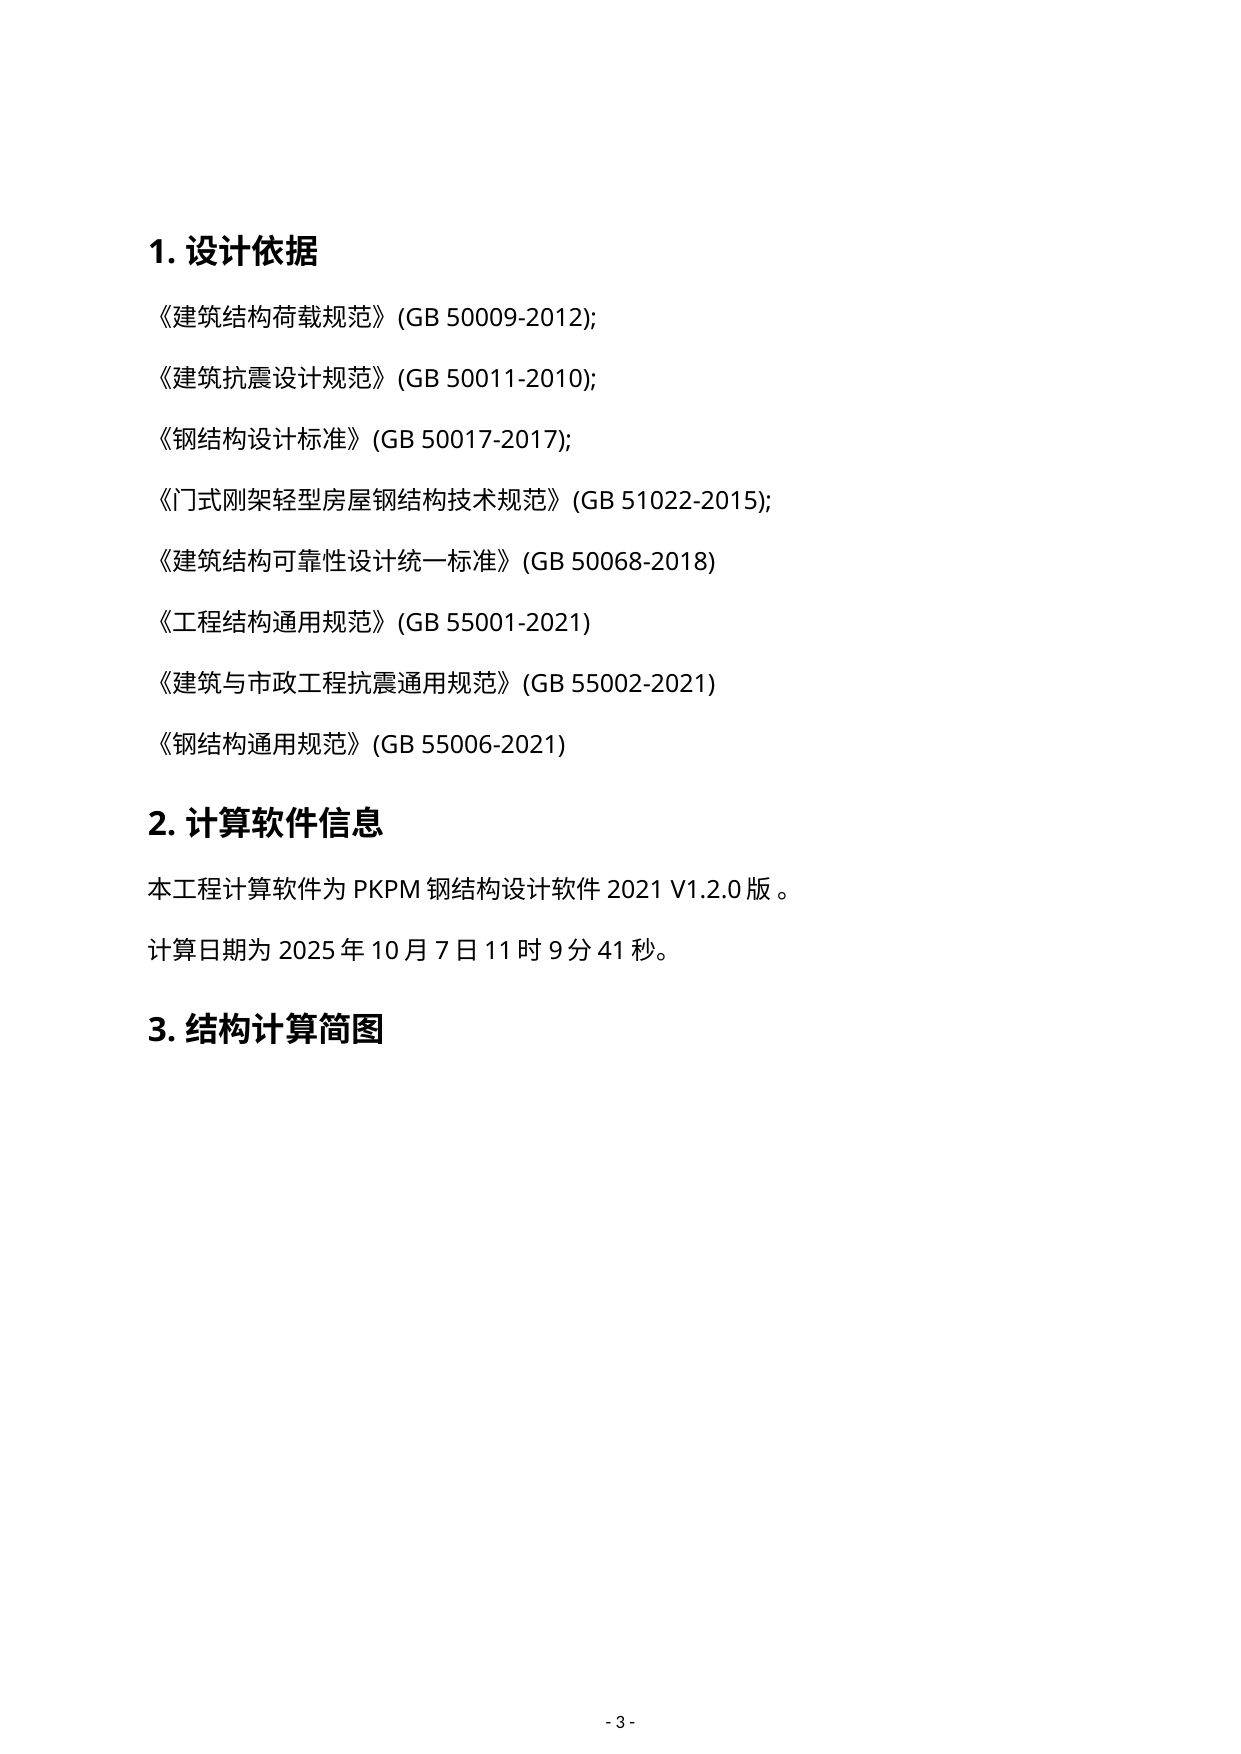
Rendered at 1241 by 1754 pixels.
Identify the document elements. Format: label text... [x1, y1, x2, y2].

text 《钢结构设计标准》(GB 50017-2017); [148, 414, 1093, 461]
title 1. 设计依据 [148, 219, 1093, 278]
text 本工程计算软件为PKPM钢结构设计软件 2021 V1.2.0版 。 [148, 864, 1093, 911]
text 《建筑结构荷载规范》(GB 50009-2012); [148, 292, 1093, 339]
text 计算日期为 2025年10月 7日11时 9分41秒。 [148, 925, 1093, 972]
text 《钢结构通用规范》(GB 55006-2021) [148, 719, 1093, 766]
text 《门式刚架轻型房屋钢结构技术规范》(GB 51022-2015); [148, 475, 1093, 522]
text 《工程结构通用规范》(GB 55001-2021) [148, 597, 1093, 644]
text 《建筑抗震设计规范》(GB 50011-2010); [148, 353, 1093, 400]
title 3. 结构计算简图 [148, 997, 1093, 1056]
title 2. 计算软件信息 [148, 791, 1093, 850]
text 《建筑结构可靠性设计统一标准》(GB 50068-2018) [148, 536, 1093, 583]
text 《建筑与市政工程抗震通用规范》(GB 55002-2021) [148, 658, 1093, 705]
